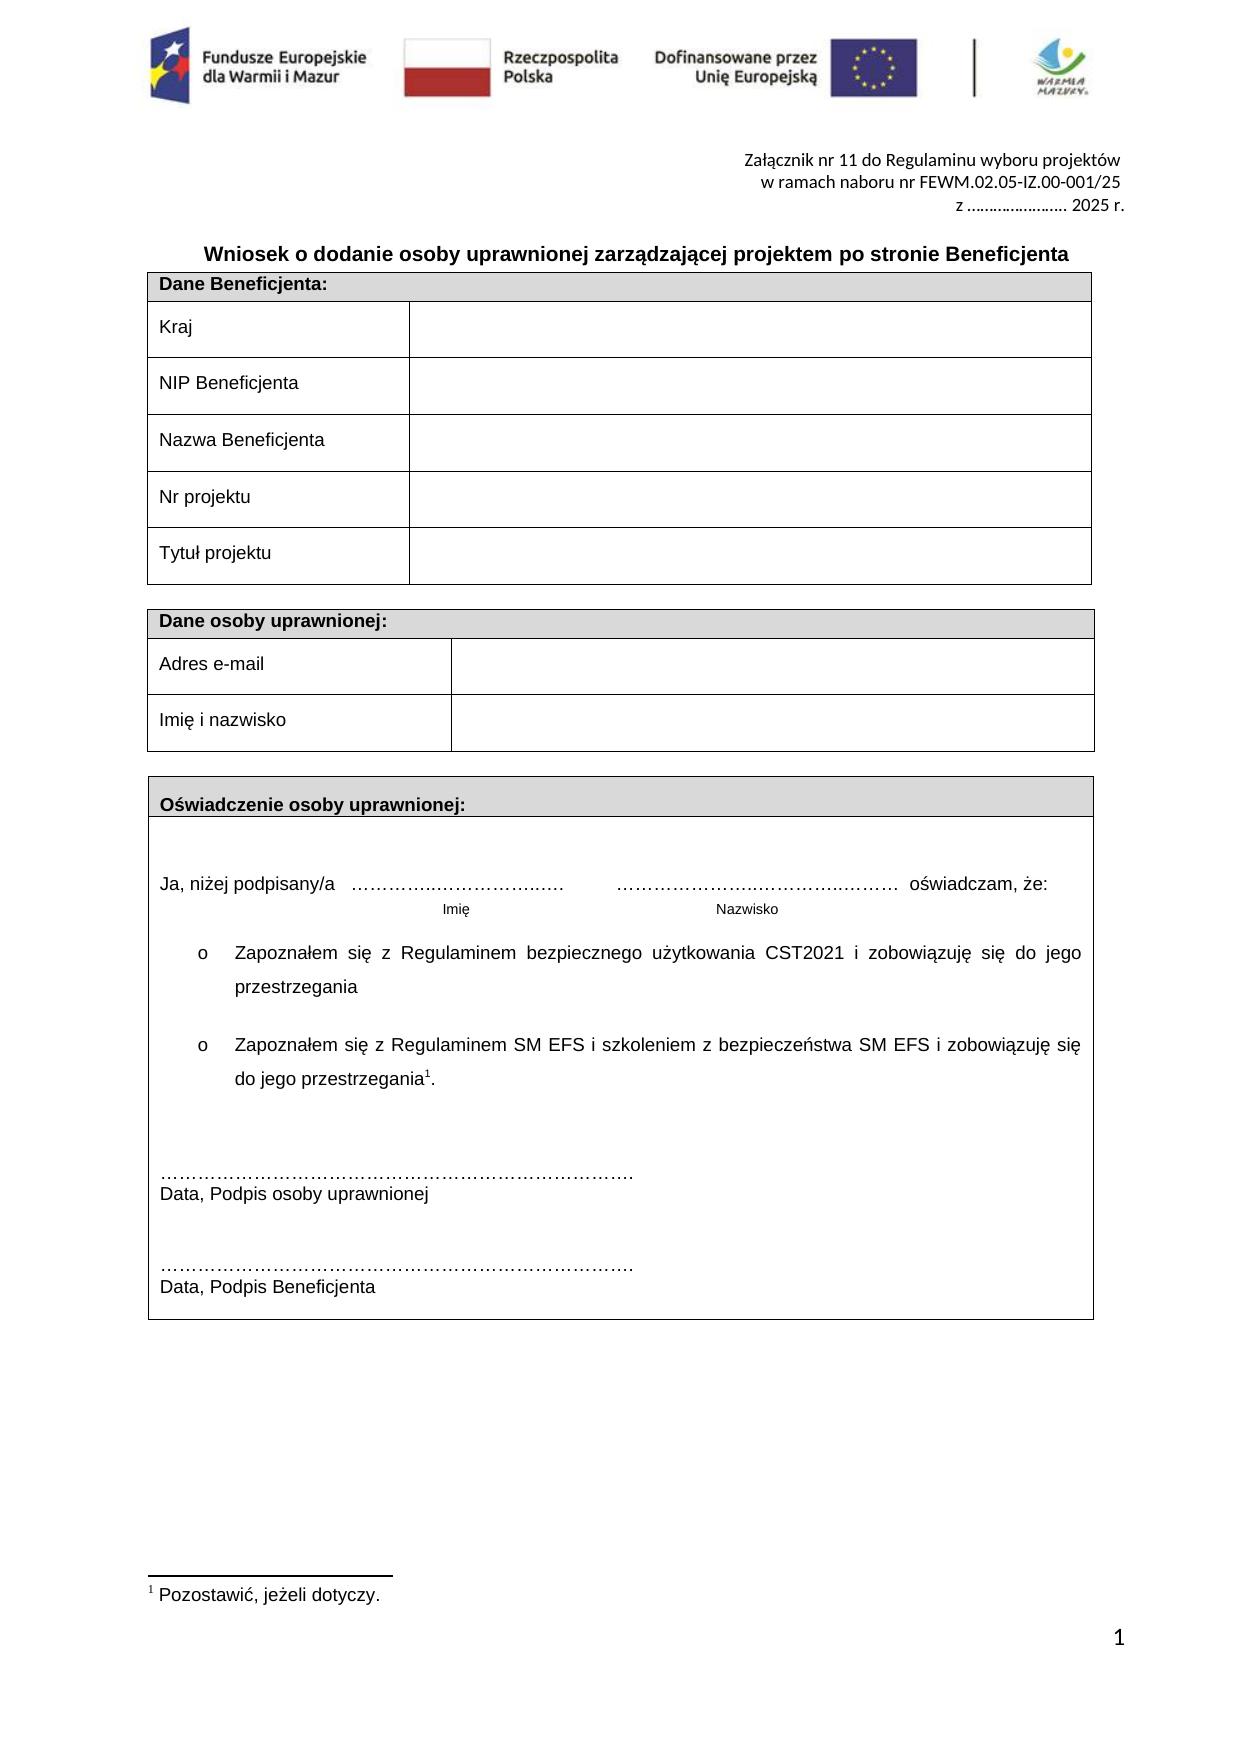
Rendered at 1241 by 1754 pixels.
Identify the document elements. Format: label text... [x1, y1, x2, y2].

table_cell Imię i nazwisko [148, 695, 451, 751]
table_cell [410, 415, 1091, 471]
list Załącznik nr 11 do Regulaminu wyboru projektów w ramach naboru nr FEWM.02.05-IZ.00-001/25 z ………………….. 2025 r. [162, 148, 1125, 216]
table_header Dane osoby uprawnionej: [148, 610, 1094, 638]
table_cell [410, 358, 1091, 414]
table_cell Nazwa Beneficjenta [148, 415, 409, 471]
picture [132, 8, 1104, 118]
table_cell [410, 472, 1091, 527]
table_header Oświadczenie osoby uprawnionej: [149, 777, 1093, 816]
table_cell [452, 639, 1094, 694]
table_cell [410, 302, 1091, 357]
table_cell Adres e-mail [148, 639, 451, 694]
table_cell NIP Beneficjenta [148, 358, 409, 414]
table_header Dane Beneficjenta: [148, 273, 1091, 301]
table_cell [452, 695, 1094, 751]
table_cell Kraj [148, 302, 409, 357]
subtitle Wniosek o dodanie osoby uprawnionej zarządzającej projektem po stronie Beneficjenta [148, 241, 1125, 265]
table_cell Nr projektu [148, 472, 409, 527]
table_cell Ja, niżej podpisany/a …………..……………..…. …………………..…………..……… oświadczam, że: Imię Nazwisko Zapoznałem się z Regulaminem bezpiecznego użytkowania CST2021 i zobowiązuję się do jego przestrzegania Zapoznałem się z Regulaminem SM EFS i szkoleniem z bezpieczeństwa SM EFS i zobowiązuję się do jego przestrzegania. …………………………………………………………………. Data, Podpis osoby uprawnionej …………………………………………………………………. Data, Podpis Beneficjenta [149, 817, 1093, 1319]
table_cell [410, 528, 1091, 584]
table_cell Tytuł projektu [148, 528, 409, 584]
